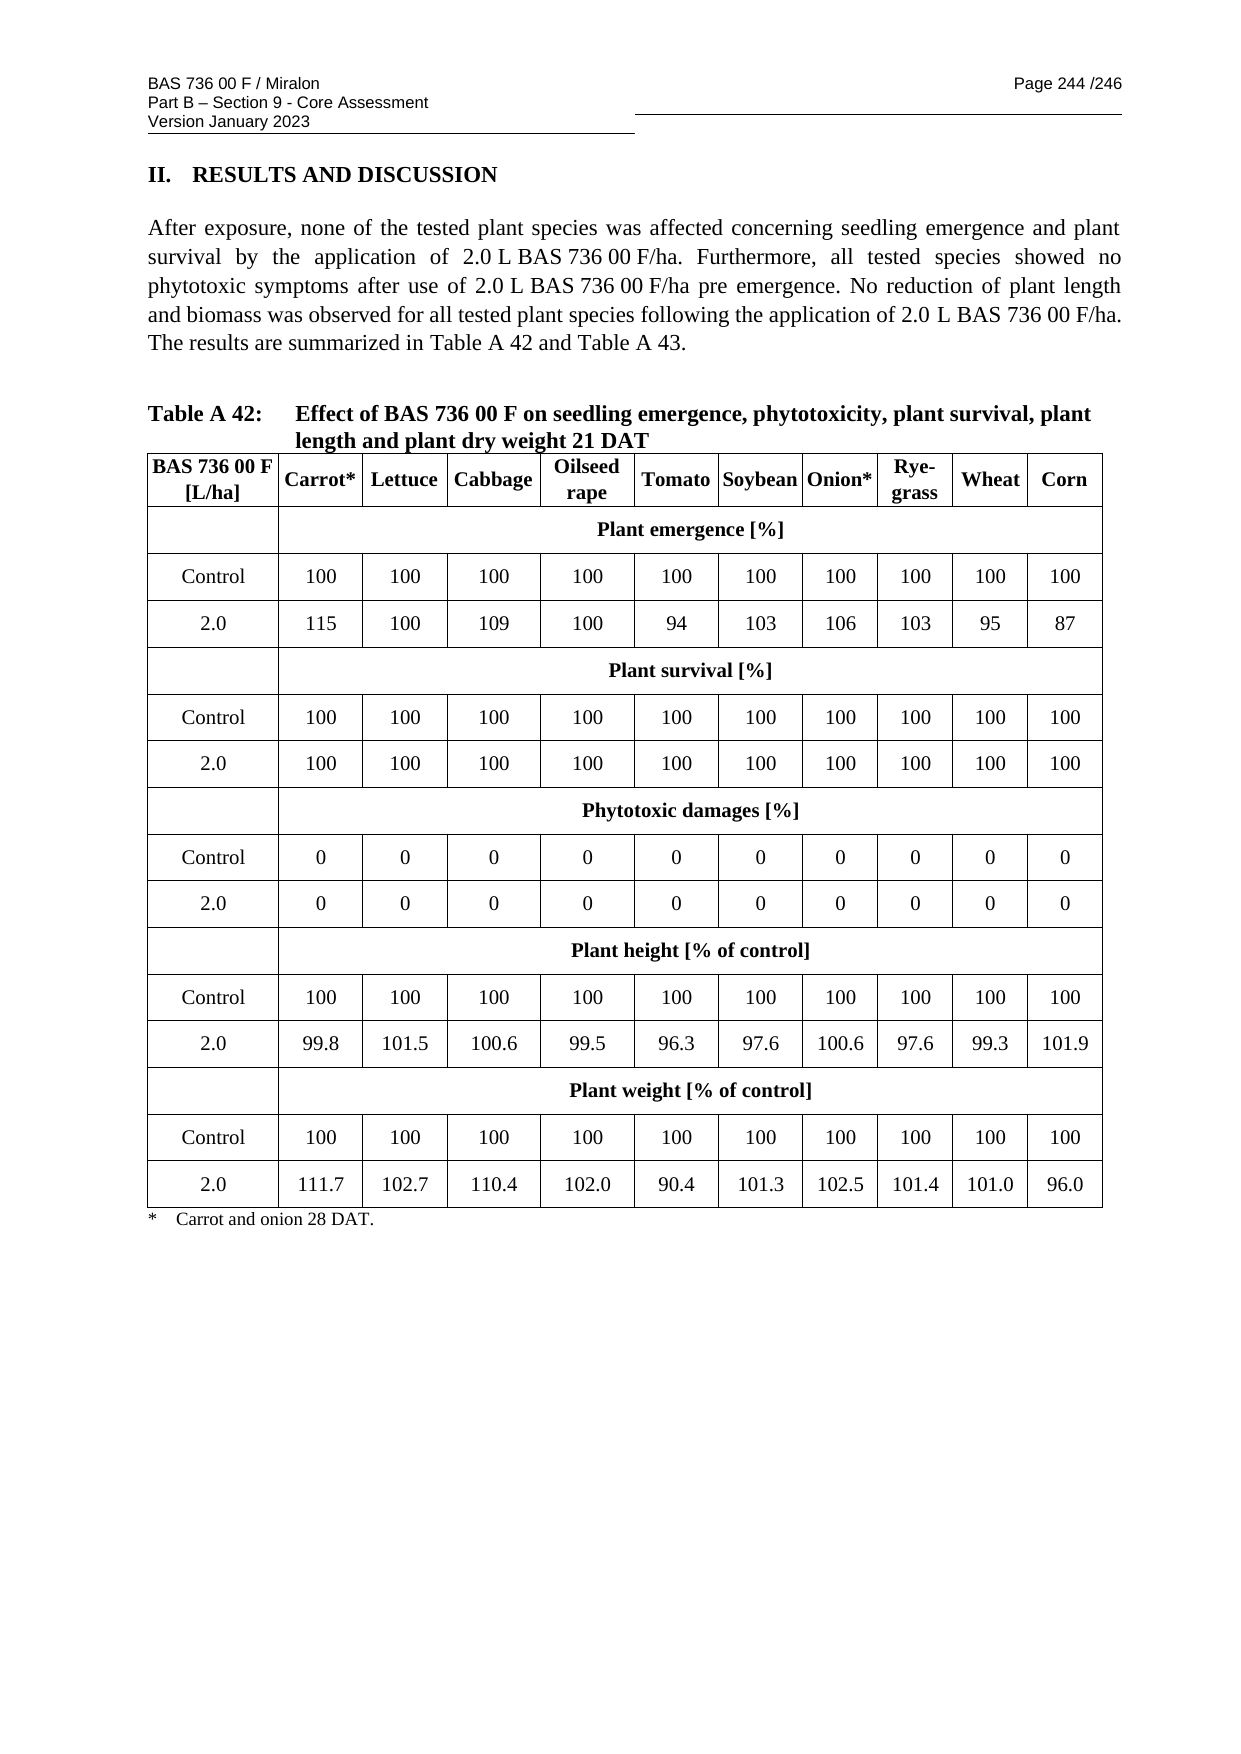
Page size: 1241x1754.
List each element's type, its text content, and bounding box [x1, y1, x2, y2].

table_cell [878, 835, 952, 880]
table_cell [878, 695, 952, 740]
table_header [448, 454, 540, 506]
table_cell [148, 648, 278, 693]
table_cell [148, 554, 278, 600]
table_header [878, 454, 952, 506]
text length and plant dry weight 21 DAT [221, 427, 1122, 453]
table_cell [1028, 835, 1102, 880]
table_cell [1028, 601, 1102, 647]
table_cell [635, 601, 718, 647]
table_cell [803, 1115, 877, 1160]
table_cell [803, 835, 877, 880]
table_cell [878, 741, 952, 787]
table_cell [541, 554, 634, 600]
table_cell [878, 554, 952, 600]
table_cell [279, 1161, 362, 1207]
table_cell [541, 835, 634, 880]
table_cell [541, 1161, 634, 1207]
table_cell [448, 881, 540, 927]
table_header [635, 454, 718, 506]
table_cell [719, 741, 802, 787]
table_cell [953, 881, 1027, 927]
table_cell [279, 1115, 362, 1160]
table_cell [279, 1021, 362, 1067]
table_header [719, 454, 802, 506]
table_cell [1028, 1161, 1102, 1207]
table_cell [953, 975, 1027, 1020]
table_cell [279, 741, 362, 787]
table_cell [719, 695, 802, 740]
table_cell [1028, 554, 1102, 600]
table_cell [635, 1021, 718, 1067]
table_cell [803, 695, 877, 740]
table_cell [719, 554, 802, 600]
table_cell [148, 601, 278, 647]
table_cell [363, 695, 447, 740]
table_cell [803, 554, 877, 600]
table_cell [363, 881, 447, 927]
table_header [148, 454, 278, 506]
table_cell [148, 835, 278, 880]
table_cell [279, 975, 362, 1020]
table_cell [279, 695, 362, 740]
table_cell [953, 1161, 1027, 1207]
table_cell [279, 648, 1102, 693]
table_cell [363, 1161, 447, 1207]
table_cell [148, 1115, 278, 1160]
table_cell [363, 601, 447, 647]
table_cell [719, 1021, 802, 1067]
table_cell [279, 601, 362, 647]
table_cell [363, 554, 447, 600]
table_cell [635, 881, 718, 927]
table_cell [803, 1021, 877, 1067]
text Table A 42: Effect of BAS 736 00 F on seedling emergence, phytotoxicity, plant survival, plant [148, 401, 1122, 427]
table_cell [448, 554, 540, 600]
text II. RESULTS AND DISCUSSION [148, 161, 1122, 187]
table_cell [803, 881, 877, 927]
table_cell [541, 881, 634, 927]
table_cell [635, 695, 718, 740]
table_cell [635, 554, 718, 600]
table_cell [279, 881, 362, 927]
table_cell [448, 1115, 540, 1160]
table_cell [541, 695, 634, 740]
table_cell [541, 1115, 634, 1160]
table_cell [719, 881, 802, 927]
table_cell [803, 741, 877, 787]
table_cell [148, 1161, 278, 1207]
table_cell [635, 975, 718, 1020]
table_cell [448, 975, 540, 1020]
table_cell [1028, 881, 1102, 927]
text * Carrot and onion 28 DAT. [148, 1208, 1122, 1230]
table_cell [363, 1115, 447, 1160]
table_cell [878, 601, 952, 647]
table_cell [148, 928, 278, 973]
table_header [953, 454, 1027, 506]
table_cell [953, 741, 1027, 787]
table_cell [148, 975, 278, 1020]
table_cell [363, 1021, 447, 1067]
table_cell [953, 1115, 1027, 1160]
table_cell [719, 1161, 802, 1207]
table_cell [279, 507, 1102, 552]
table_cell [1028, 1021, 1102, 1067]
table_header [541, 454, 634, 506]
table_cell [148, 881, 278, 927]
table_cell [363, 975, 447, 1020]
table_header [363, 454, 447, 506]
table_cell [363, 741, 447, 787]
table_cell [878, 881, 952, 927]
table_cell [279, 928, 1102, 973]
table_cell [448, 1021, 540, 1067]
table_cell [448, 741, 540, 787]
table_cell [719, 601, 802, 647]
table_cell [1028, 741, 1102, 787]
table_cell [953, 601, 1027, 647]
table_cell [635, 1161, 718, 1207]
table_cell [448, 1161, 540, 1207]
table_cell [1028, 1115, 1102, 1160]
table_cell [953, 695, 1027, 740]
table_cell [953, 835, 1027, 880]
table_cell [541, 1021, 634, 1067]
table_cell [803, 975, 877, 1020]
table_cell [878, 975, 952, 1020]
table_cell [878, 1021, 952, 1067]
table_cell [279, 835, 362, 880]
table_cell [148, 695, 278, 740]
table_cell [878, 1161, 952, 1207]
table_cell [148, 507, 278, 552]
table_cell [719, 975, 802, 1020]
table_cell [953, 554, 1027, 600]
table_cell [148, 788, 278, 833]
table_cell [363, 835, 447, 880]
text After exposure, none of the tested plant species was affected concerning seedling emergence and plant survival by the application of 2.0 L BAS 736 00 F/ha. Furthermore, all tested species showed no phytotoxic symptoms after use of 2.0 L BAS 736 00 F/ha pre emergence. No reduction of plant length and biomass was observed for all tested plant species following the application of 2.0 L BAS 736 00 F/ha. The results are summarized in Table A 42 and Table A 43. [148, 213, 1122, 355]
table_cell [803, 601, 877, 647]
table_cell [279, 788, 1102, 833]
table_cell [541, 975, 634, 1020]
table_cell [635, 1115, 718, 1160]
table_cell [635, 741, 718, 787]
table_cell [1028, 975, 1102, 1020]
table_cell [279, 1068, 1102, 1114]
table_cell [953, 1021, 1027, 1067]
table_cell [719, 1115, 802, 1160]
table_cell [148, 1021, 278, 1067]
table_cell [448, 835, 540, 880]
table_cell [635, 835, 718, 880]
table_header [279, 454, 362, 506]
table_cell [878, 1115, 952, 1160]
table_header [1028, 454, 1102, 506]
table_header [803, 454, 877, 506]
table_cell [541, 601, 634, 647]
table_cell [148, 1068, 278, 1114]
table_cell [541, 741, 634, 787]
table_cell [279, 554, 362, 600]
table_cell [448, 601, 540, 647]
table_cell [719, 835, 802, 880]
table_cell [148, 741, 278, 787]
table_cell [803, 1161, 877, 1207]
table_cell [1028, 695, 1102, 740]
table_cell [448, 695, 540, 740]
